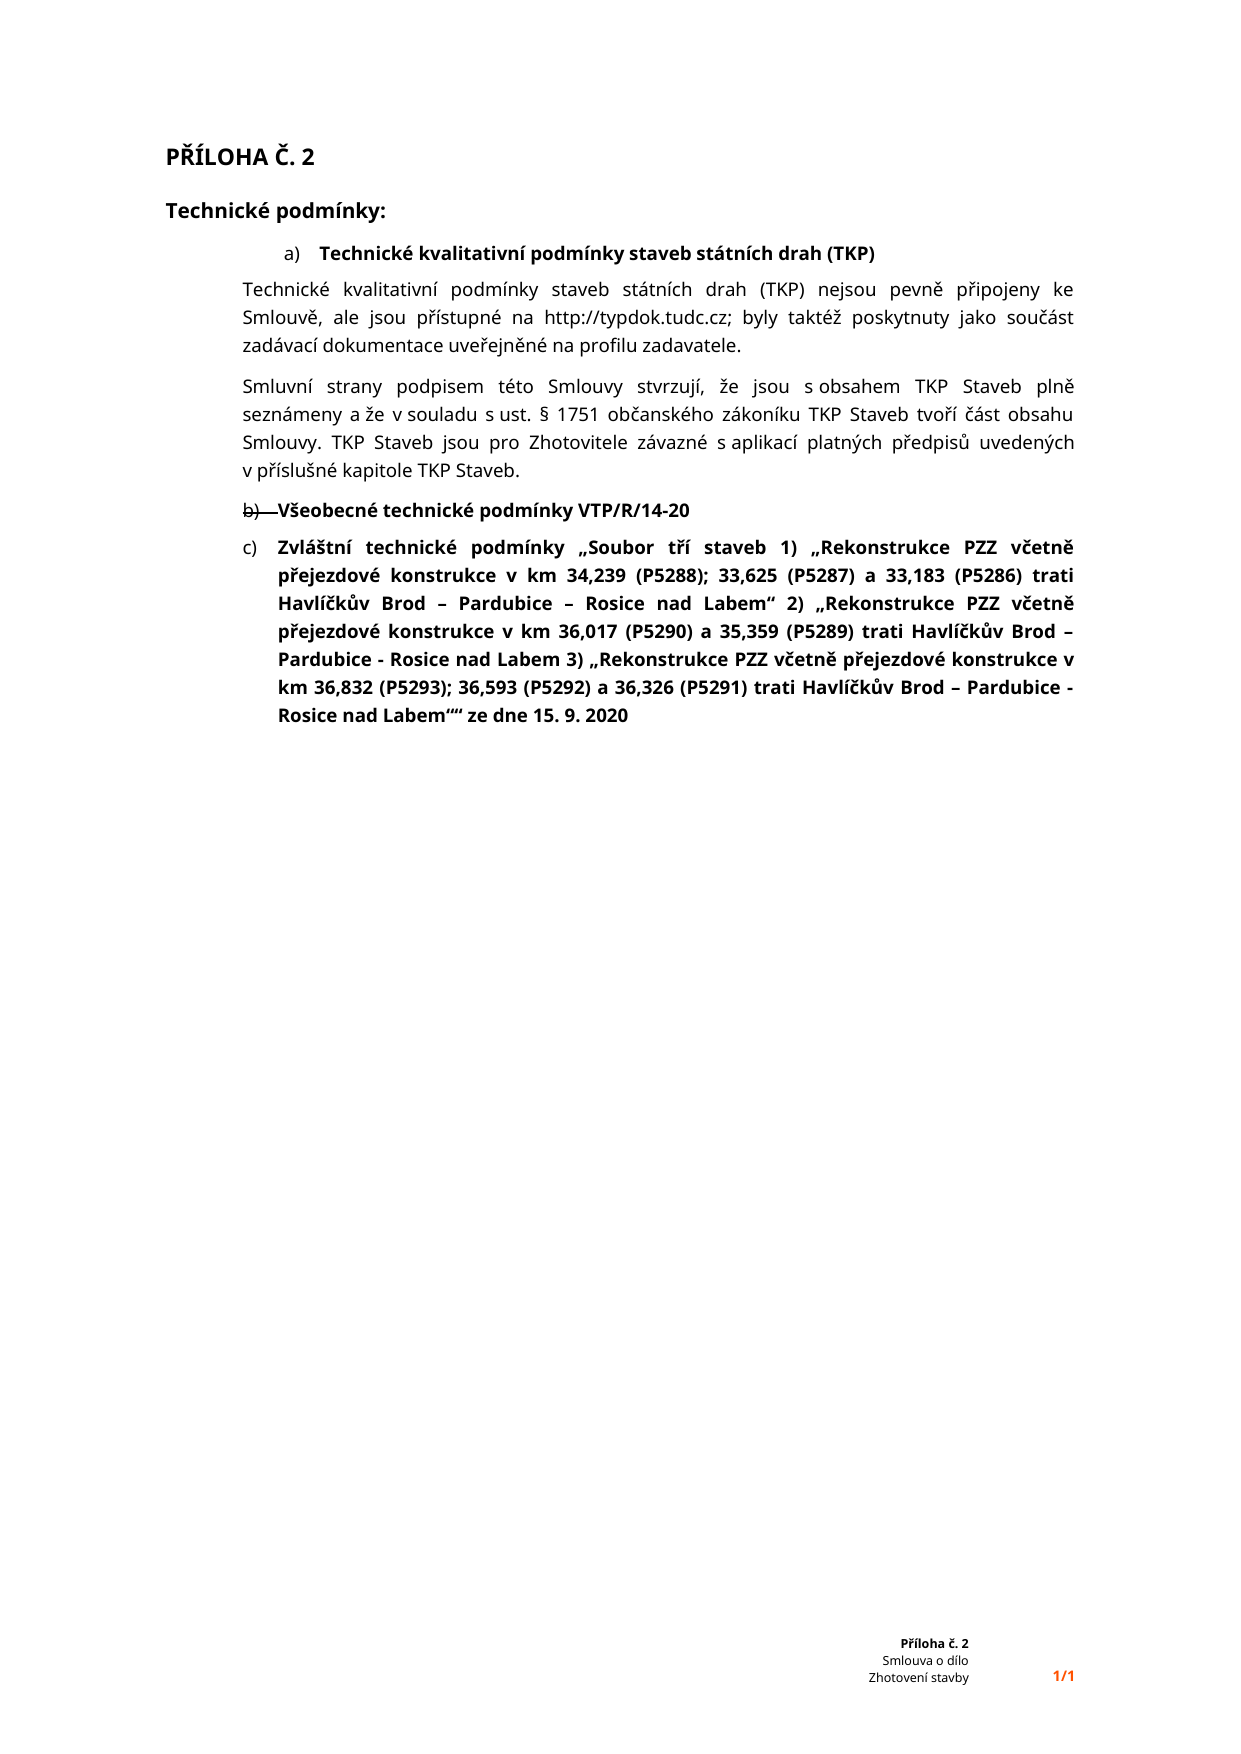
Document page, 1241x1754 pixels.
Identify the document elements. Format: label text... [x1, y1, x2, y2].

text Technické kvalitativní podmínky staveb státních drah (TKP) nejsou pevně připojeny ke Smlouvě, ale jsou přístupné na http://typdok.tudc.cz; byly taktéž poskytnuty jako součást zadávací dokumentace uveřejněné na profilu zadavatele. [242, 277, 1075, 358]
text Všeobecné technické podmínky VTP/R/14-20 [242, 498, 1075, 523]
text Příloha č. 2 [165, 141, 1075, 173]
text Zvláštní technické podmínky „Soubor tří staveb 1) „Rekonstrukce PZZ včetně přejezdové konstrukce v km 34,239 (P5288); 33,625 (P5287) a 33,183 (P5286) trati Havlíčkův Brod – Pardubice – Rosice nad Labem“ 2) „Rekonstrukce PZZ včetně přejezdové konstrukce v km 36,017 (P5290) a 35,359 (P5289) trati Havlíčkův Brod – Pardubice - Rosice nad Labem 3) „Rekonstrukce PZZ včetně přejezdové konstrukce v km 36,832 (P5293); 36,593 (P5292) a 36,326 (P5291) trati Havlíčkův Brod – Pardubice - Rosice nad Labem““ ze dne 15. 9. 2020 [242, 534, 1075, 728]
text Technické podmínky: [165, 197, 1075, 225]
text Smluvní strany podpisem této Smlouvy stvrzují, že jsou s obsahem TKP Staveb plně seznámeny a že v souladu s ust. § 1751 občanského zákoníku TKP Staveb tvoří část obsahu Smlouvy. TKP Staveb jsou pro Zhotovitele závazné s aplikací platných předpisů uvedených v příslušné kapitole TKP Staveb. [242, 373, 1075, 483]
list Technické kvalitativní podmínky staveb státních drah (TKP) [284, 240, 1075, 266]
